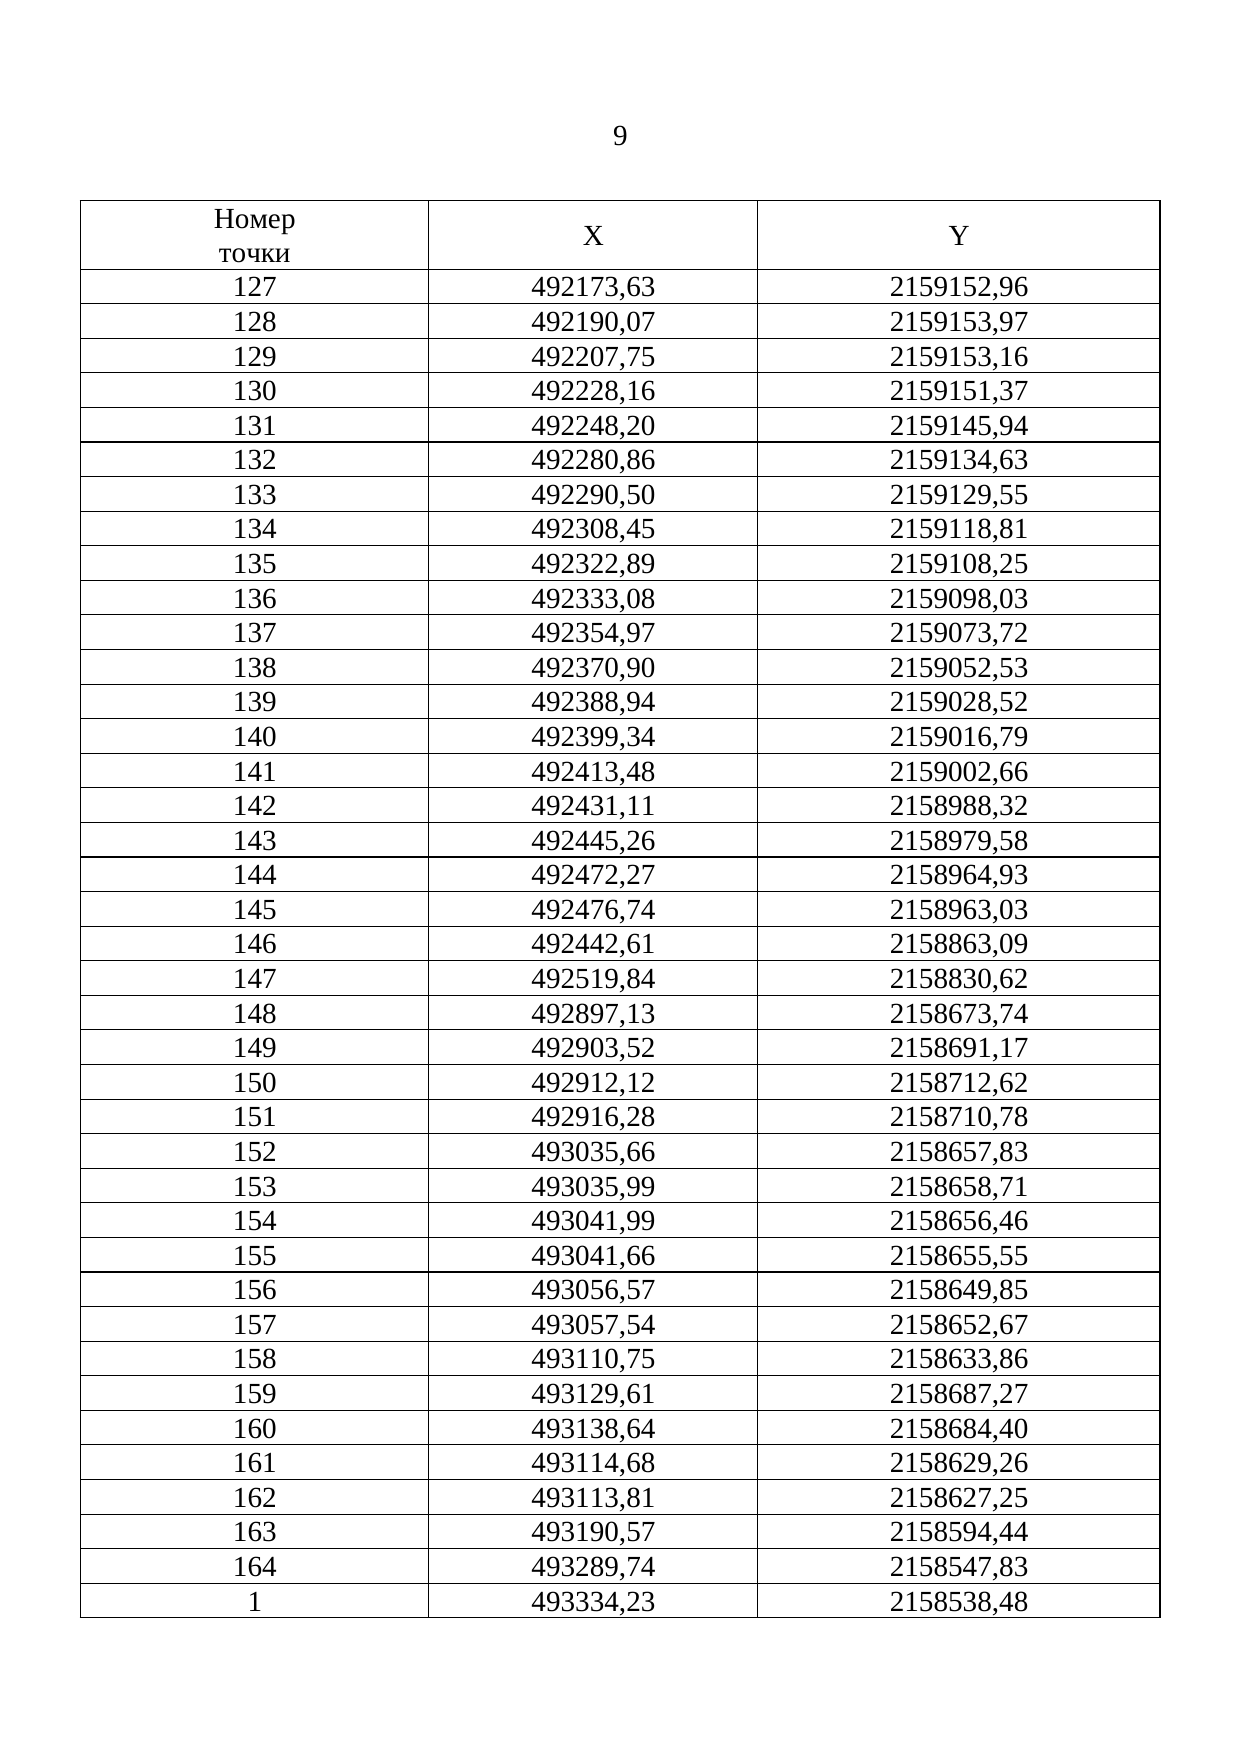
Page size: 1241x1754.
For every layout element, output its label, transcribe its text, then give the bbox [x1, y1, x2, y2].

table_cell 2158547,83 [758, 1549, 1159, 1583]
table_cell 2159098,03 [758, 581, 1159, 614]
table_cell 131 [81, 408, 428, 441]
table_cell 492519,84 [429, 961, 757, 995]
table_header Y [758, 201, 1159, 268]
table_cell 493114,68 [429, 1445, 757, 1479]
table_cell 492472,27 [429, 858, 757, 891]
table_cell 492322,89 [429, 546, 757, 580]
table_cell 138 [81, 650, 428, 683]
table_cell 127 [81, 270, 428, 303]
table_cell 143 [81, 823, 428, 856]
table_cell 2159134,63 [758, 443, 1159, 476]
table_cell 2158538,48 [758, 1584, 1159, 1617]
table_cell 493334,23 [429, 1584, 757, 1617]
table_cell 2158652,67 [758, 1307, 1159, 1341]
table_cell 2158712,62 [758, 1065, 1159, 1098]
table_cell 492290,50 [429, 477, 757, 511]
table_cell 493190,57 [429, 1515, 757, 1548]
table_cell 148 [81, 996, 428, 1029]
table_cell 2158633,86 [758, 1342, 1159, 1375]
table_cell 141 [81, 754, 428, 787]
table_cell 493056,57 [429, 1273, 757, 1306]
table_cell 492897,13 [429, 996, 757, 1029]
table_cell 150 [81, 1065, 428, 1098]
table_cell 1 [81, 1584, 428, 1617]
table_cell 135 [81, 546, 428, 580]
table_cell 492333,08 [429, 581, 757, 614]
table_cell 492190,07 [429, 304, 757, 338]
table_cell 137 [81, 615, 428, 649]
table_cell 153 [81, 1169, 428, 1202]
table_cell 149 [81, 1030, 428, 1064]
table_cell 2159145,94 [758, 408, 1159, 441]
table_cell 134 [81, 512, 428, 545]
table_cell 492903,52 [429, 1030, 757, 1064]
table_cell 2158627,25 [758, 1480, 1159, 1513]
table_cell 493041,99 [429, 1203, 757, 1237]
table_cell 151 [81, 1100, 428, 1133]
table_cell 142 [81, 788, 428, 822]
table_cell 2159129,55 [758, 477, 1159, 511]
table_cell 2158658,71 [758, 1169, 1159, 1202]
table_cell 2158684,40 [758, 1411, 1159, 1444]
table_cell 492916,28 [429, 1100, 757, 1133]
table_cell 161 [81, 1445, 428, 1479]
table_cell 493110,75 [429, 1342, 757, 1375]
table_cell 2159016,79 [758, 719, 1159, 753]
table_cell 160 [81, 1411, 428, 1444]
table_cell 2159002,66 [758, 754, 1159, 787]
table_cell 492476,74 [429, 892, 757, 926]
table_cell 158 [81, 1342, 428, 1375]
table_cell 159 [81, 1376, 428, 1410]
table_cell 492173,63 [429, 270, 757, 303]
table_cell 2159073,72 [758, 615, 1159, 649]
table_cell 2159153,16 [758, 339, 1159, 372]
table_cell 2158673,74 [758, 996, 1159, 1029]
table_cell 2158655,55 [758, 1238, 1159, 1271]
table_cell 2159028,52 [758, 685, 1159, 718]
table_cell 136 [81, 581, 428, 614]
table_cell 162 [81, 1480, 428, 1513]
table_cell 493057,54 [429, 1307, 757, 1341]
table_cell 2158649,85 [758, 1273, 1159, 1306]
table_cell 2158964,93 [758, 858, 1159, 891]
table_cell 493035,99 [429, 1169, 757, 1202]
table_cell 2159151,37 [758, 373, 1159, 407]
table_cell 129 [81, 339, 428, 372]
table_cell 2158594,44 [758, 1515, 1159, 1548]
table_cell 492308,45 [429, 512, 757, 545]
table_cell 2158656,46 [758, 1203, 1159, 1237]
table_cell 130 [81, 373, 428, 407]
table_cell 2158687,27 [758, 1376, 1159, 1410]
table_cell 2158830,62 [758, 961, 1159, 995]
table_cell 2158863,09 [758, 927, 1159, 960]
table_cell 2159108,25 [758, 546, 1159, 580]
table_cell 493041,66 [429, 1238, 757, 1271]
table_cell 152 [81, 1134, 428, 1168]
table_cell 144 [81, 858, 428, 891]
table_cell 156 [81, 1273, 428, 1306]
table_cell 492280,86 [429, 443, 757, 476]
table_cell 492354,97 [429, 615, 757, 649]
table_cell 2159152,96 [758, 270, 1159, 303]
table_cell 2158963,03 [758, 892, 1159, 926]
table_cell 132 [81, 443, 428, 476]
table_cell 2158629,26 [758, 1445, 1159, 1479]
table_cell 2158691,17 [758, 1030, 1159, 1064]
table_cell 163 [81, 1515, 428, 1548]
table_cell 493113,81 [429, 1480, 757, 1513]
table_cell 128 [81, 304, 428, 338]
table_cell 146 [81, 927, 428, 960]
table_cell 139 [81, 685, 428, 718]
table_cell 155 [81, 1238, 428, 1271]
table_cell 493138,64 [429, 1411, 757, 1444]
table_cell 492388,94 [429, 685, 757, 718]
table_cell 2158988,32 [758, 788, 1159, 822]
table_cell 133 [81, 477, 428, 511]
table_cell 492442,61 [429, 927, 757, 960]
table_cell 145 [81, 892, 428, 926]
table_cell 2159052,53 [758, 650, 1159, 683]
table_cell 492431,11 [429, 788, 757, 822]
table_cell 2158979,58 [758, 823, 1159, 856]
table_cell 492228,16 [429, 373, 757, 407]
table_cell 154 [81, 1203, 428, 1237]
table_cell 147 [81, 961, 428, 995]
table_cell 493129,61 [429, 1376, 757, 1410]
table_header Номер точки [81, 201, 428, 268]
table_cell 164 [81, 1549, 428, 1583]
table_cell 2159153,97 [758, 304, 1159, 338]
table_cell 492912,12 [429, 1065, 757, 1098]
table_cell 492248,20 [429, 408, 757, 441]
table_cell 157 [81, 1307, 428, 1341]
table_cell 492370,90 [429, 650, 757, 683]
table_header X [429, 201, 757, 268]
table_cell 2159118,81 [758, 512, 1159, 545]
table_cell 493035,66 [429, 1134, 757, 1168]
table_cell 492445,26 [429, 823, 757, 856]
table_cell 492207,75 [429, 339, 757, 372]
table_cell 492399,34 [429, 719, 757, 753]
table_cell 493289,74 [429, 1549, 757, 1583]
table_cell 2158657,83 [758, 1134, 1159, 1168]
table_cell 492413,48 [429, 754, 757, 787]
table_cell 140 [81, 719, 428, 753]
table_cell 2158710,78 [758, 1100, 1159, 1133]
